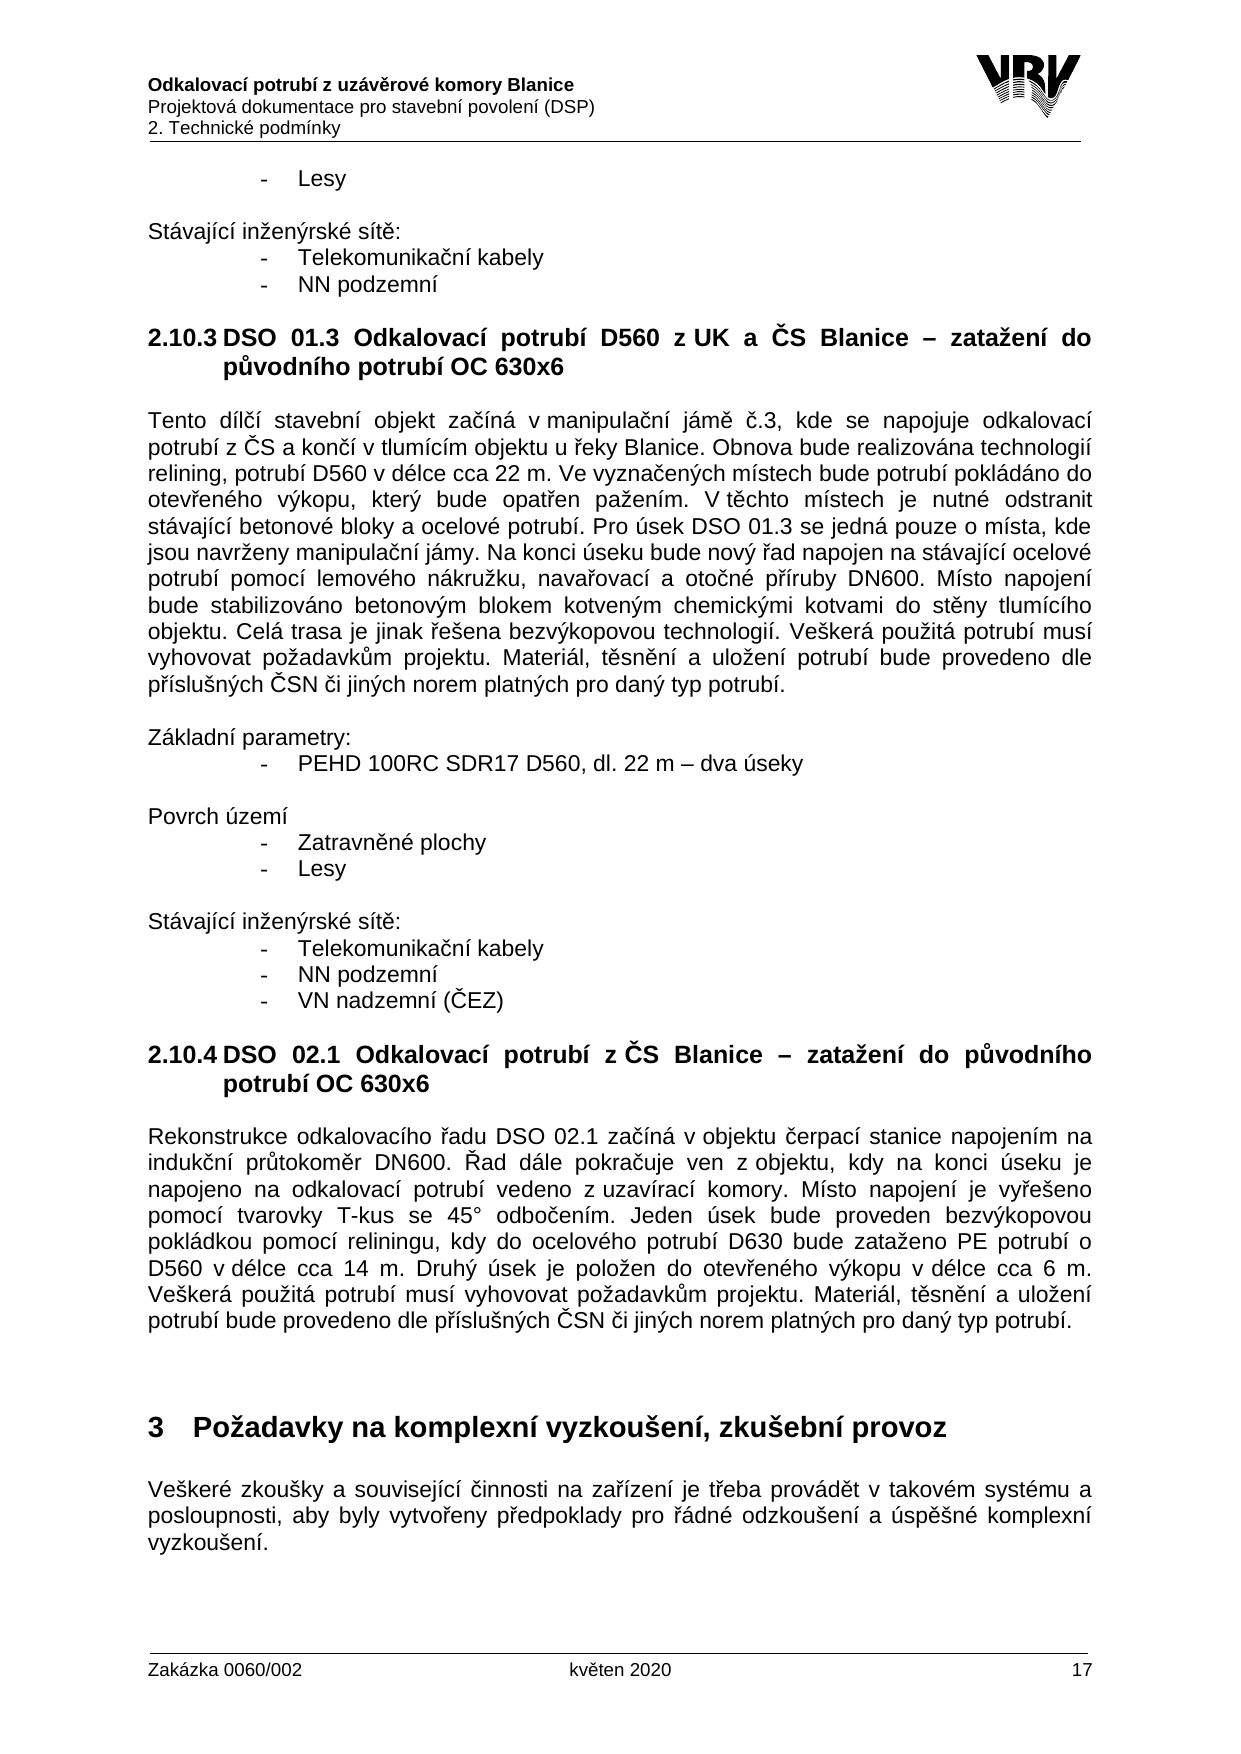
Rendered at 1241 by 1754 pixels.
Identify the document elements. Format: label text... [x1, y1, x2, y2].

text Veškeré zkoušky a související činnosti na zařízení je třeba provádět v takovém systému a posloupnosti, aby byly vytvořeny předpoklady pro řádné odzkoušení a úspěšné komplexní vyzkoušení. [148, 1476, 1092, 1555]
picture [976, 55, 1081, 118]
list NN podzemní [260, 271, 1092, 297]
list Telekomunikační kabely [260, 244, 1092, 271]
list NN podzemní [260, 961, 1092, 987]
text Základní parametry: [148, 723, 1092, 750]
list PEHD 100RC SDR17 D560, dl. 22 m – dva úseky [260, 750, 1092, 776]
list Telekomunikační kabely [260, 934, 1092, 961]
list Lesy [260, 165, 1092, 191]
subtitle DSO 02.1 Odkalovací potrubí z ČS Blanice – zatažení do původního potrubí OC 630x6 [148, 1040, 1092, 1098]
subtitle DSO 01.3 Odkalovací potrubí D560 z UK a ČS Blanice – zatažení do původního potrubí OC 630x6 [148, 323, 1092, 381]
list Lesy [260, 855, 1092, 882]
subtitle Požadavky na komplexní vyzkoušení, zkušební provoz [148, 1410, 1092, 1443]
text Tento dílčí stavební objekt začíná v manipulační jámě č.3, kde se napojuje odkalovací potrubí z ČS a končí v tlumícím objektu u řeky Blanice. Obnova bude realizována technologií relining, potrubí D560 v délce cca 22 m. Ve vyznačených místech bude potrubí pokládáno do otevřeného výkopu, který bude opatřen pažením. V těchto místech je nutné odstranit stávající betonové bloky a ocelové potrubí. Pro úsek DSO 01.3 se jedná pouze o místa, kde jsou navrženy manipulační jámy. Na konci úseku bude nový řad napojen na stávající ocelové potrubí pomocí lemového nákružku, navařovací a otočné příruby DN600. Místo napojení bude stabilizováno betonovým blokem kotveným chemickými kotvami do stěny tlumícího objektu. Celá trasa je jinak řešena bezvýkopovou technologií. Veškerá použitá potrubí musí vyhovovat požadavkům projektu. Materiál, těsnění a uložení potrubí bude provedeno dle příslušných ČSN či jiných norem platných pro daný typ potrubí. [148, 407, 1092, 697]
text Povrch území [148, 803, 1092, 829]
list Zatravněné plochy [260, 829, 1092, 855]
list VN nadzemní (ČEZ) [260, 987, 1092, 1014]
text Stávající inženýrské sítě: [148, 218, 1092, 244]
text Stávající inženýrské sítě: [148, 908, 1092, 934]
text Rekonstrukce odkalovacího řadu DSO 02.1 začíná v objektu čerpací stanice napojením na indukční průtokoměr DN600. Řad dále pokračuje ven z objektu, kdy na konci úseku je napojeno na odkalovací potrubí vedeno z uzavírací komory. Místo napojení je vyřešeno pomocí tvarovky T-kus se 45° odbočením. Jeden úsek bude proveden bezvýkopovou pokládkou pomocí reliningu, kdy do ocelového potrubí D630 bude zataženo PE potrubí o D560 v délce cca 14 m. Druhý úsek je položen do otevřeného výkopu v délce cca 6 m. Veškerá použitá potrubí musí vyhovovat požadavkům projektu. Materiál, těsnění a uložení potrubí bude provedeno dle příslušných ČSN či jiných norem platných pro daný typ potrubí. [148, 1123, 1092, 1334]
